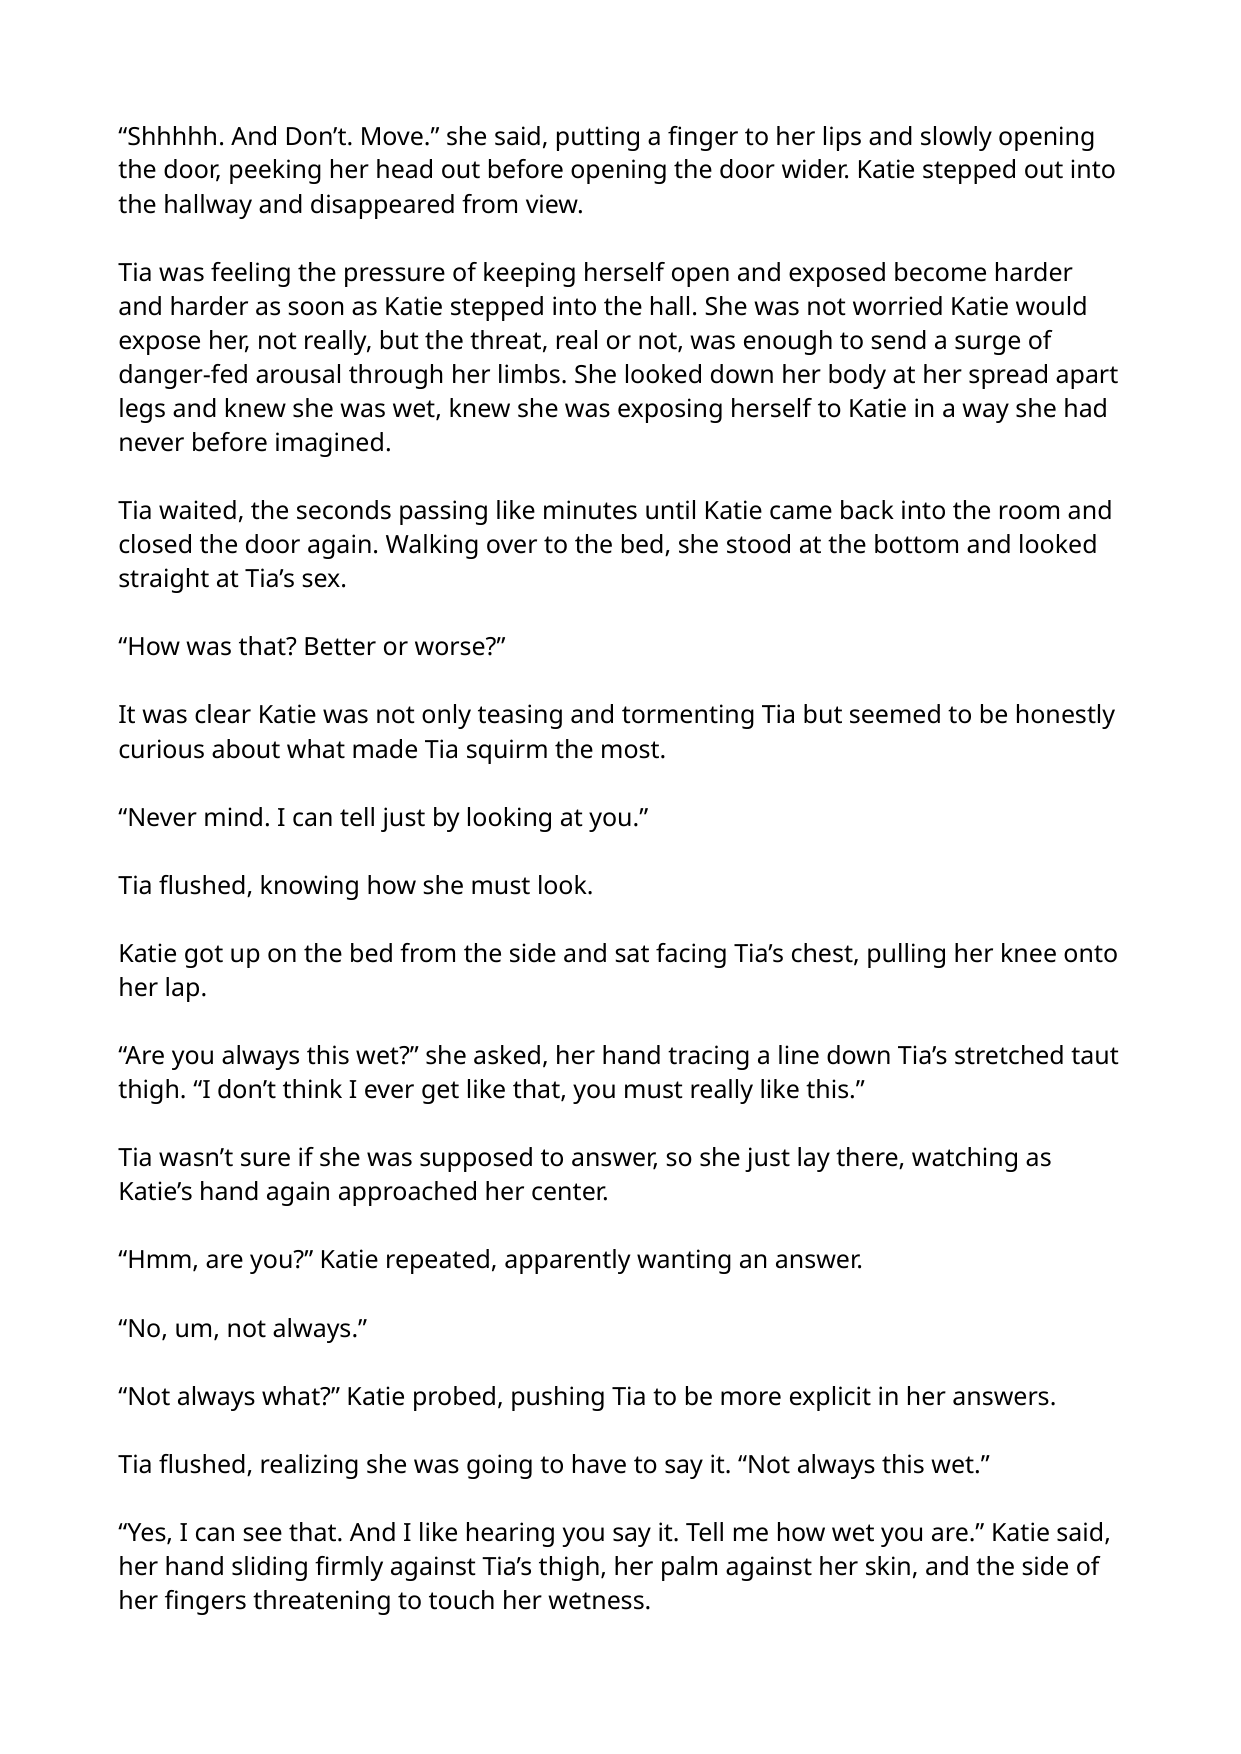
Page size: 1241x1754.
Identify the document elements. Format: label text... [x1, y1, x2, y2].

text Tia wasn’t sure if she was supposed to answer, so she just lay there, watching as Katie’s hand again approached her center. [118, 1140, 1122, 1208]
text “Hmm, are you?” Katie repeated, apparently wanting an answer. [118, 1242, 1122, 1276]
text “Are you always this wet?” she asked, her hand tracing a line down Tia’s stretched taut thigh. “I don’t think I ever get like that, you must really like this.” [118, 1038, 1122, 1106]
text Tia was feeling the pressure of keeping herself open and exposed become harder and harder as soon as Katie stepped into the hall. She was not worried Katie would expose her, not really, but the threat, real or not, was enough to send a surge of danger-fed arousal through her limbs. She looked down her body at her spread apart legs and knew she was wet, knew she was exposing herself to Katie in a way she had never before imagined. [118, 254, 1122, 459]
text “Yes, I can see that. And I like hearing you say it. Tell me how wet you are.” Katie said, her hand sliding firmly against Tia’s thigh, her palm against her skin, and the side of her fingers threatening to touch her wetness. [118, 1515, 1122, 1617]
text “How was that? Better or worse?” [118, 629, 1122, 663]
text Tia waited, the seconds passing like minutes until Katie came back into the room and closed the door again. Walking over to the bed, she stood at the bottom and looked straight at Tia’s sex. [118, 493, 1122, 595]
text “Shhhhh. And Don’t. Move.” she said, putting a finger to her lips and slowly opening the door, peeking her head out before opening the door wider. Katie stepped out into the hallway and disappeared from view. [118, 118, 1122, 220]
text “Not always what?” Katie probed, pushing Tia to be more explicit in her answers. [118, 1378, 1122, 1412]
text “No, um, not always.” [118, 1310, 1122, 1344]
text Katie got up on the bed from the side and sat facing Tia’s chest, pulling her knee onto her lap. [118, 936, 1122, 1004]
text Tia flushed, realizing she was going to have to say it. “Not always this wet.” [118, 1447, 1122, 1481]
text Tia flushed, knowing how she must look. [118, 867, 1122, 902]
text It was clear Katie was not only teasing and tormenting Tia but seemed to be honestly curious about what made Tia squirm the most. [118, 697, 1122, 765]
text “Never mind. I can tell just by looking at you.” [118, 799, 1122, 833]
